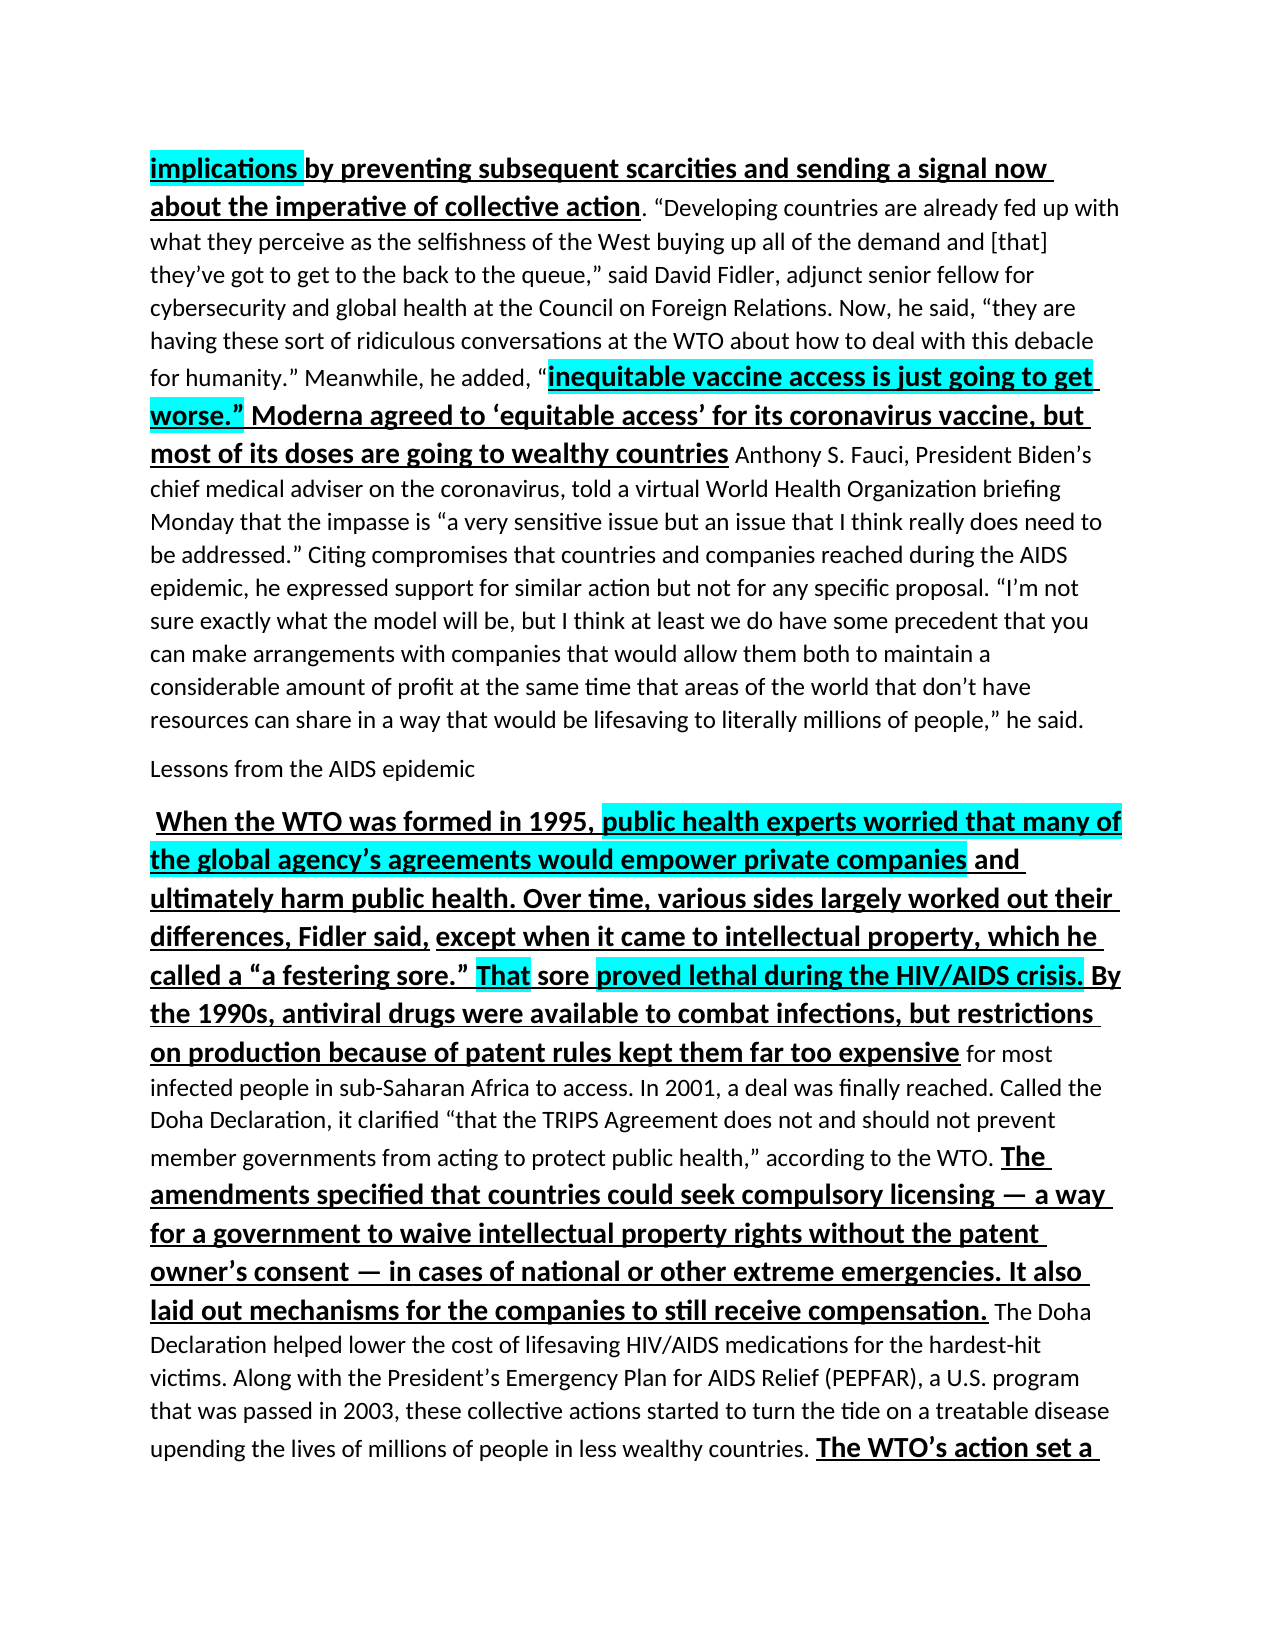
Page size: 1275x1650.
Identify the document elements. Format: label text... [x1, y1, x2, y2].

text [150, 150, 1125, 734]
text Lessons from the AIDS epidemic [150, 753, 1125, 784]
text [150, 803, 1125, 1464]
